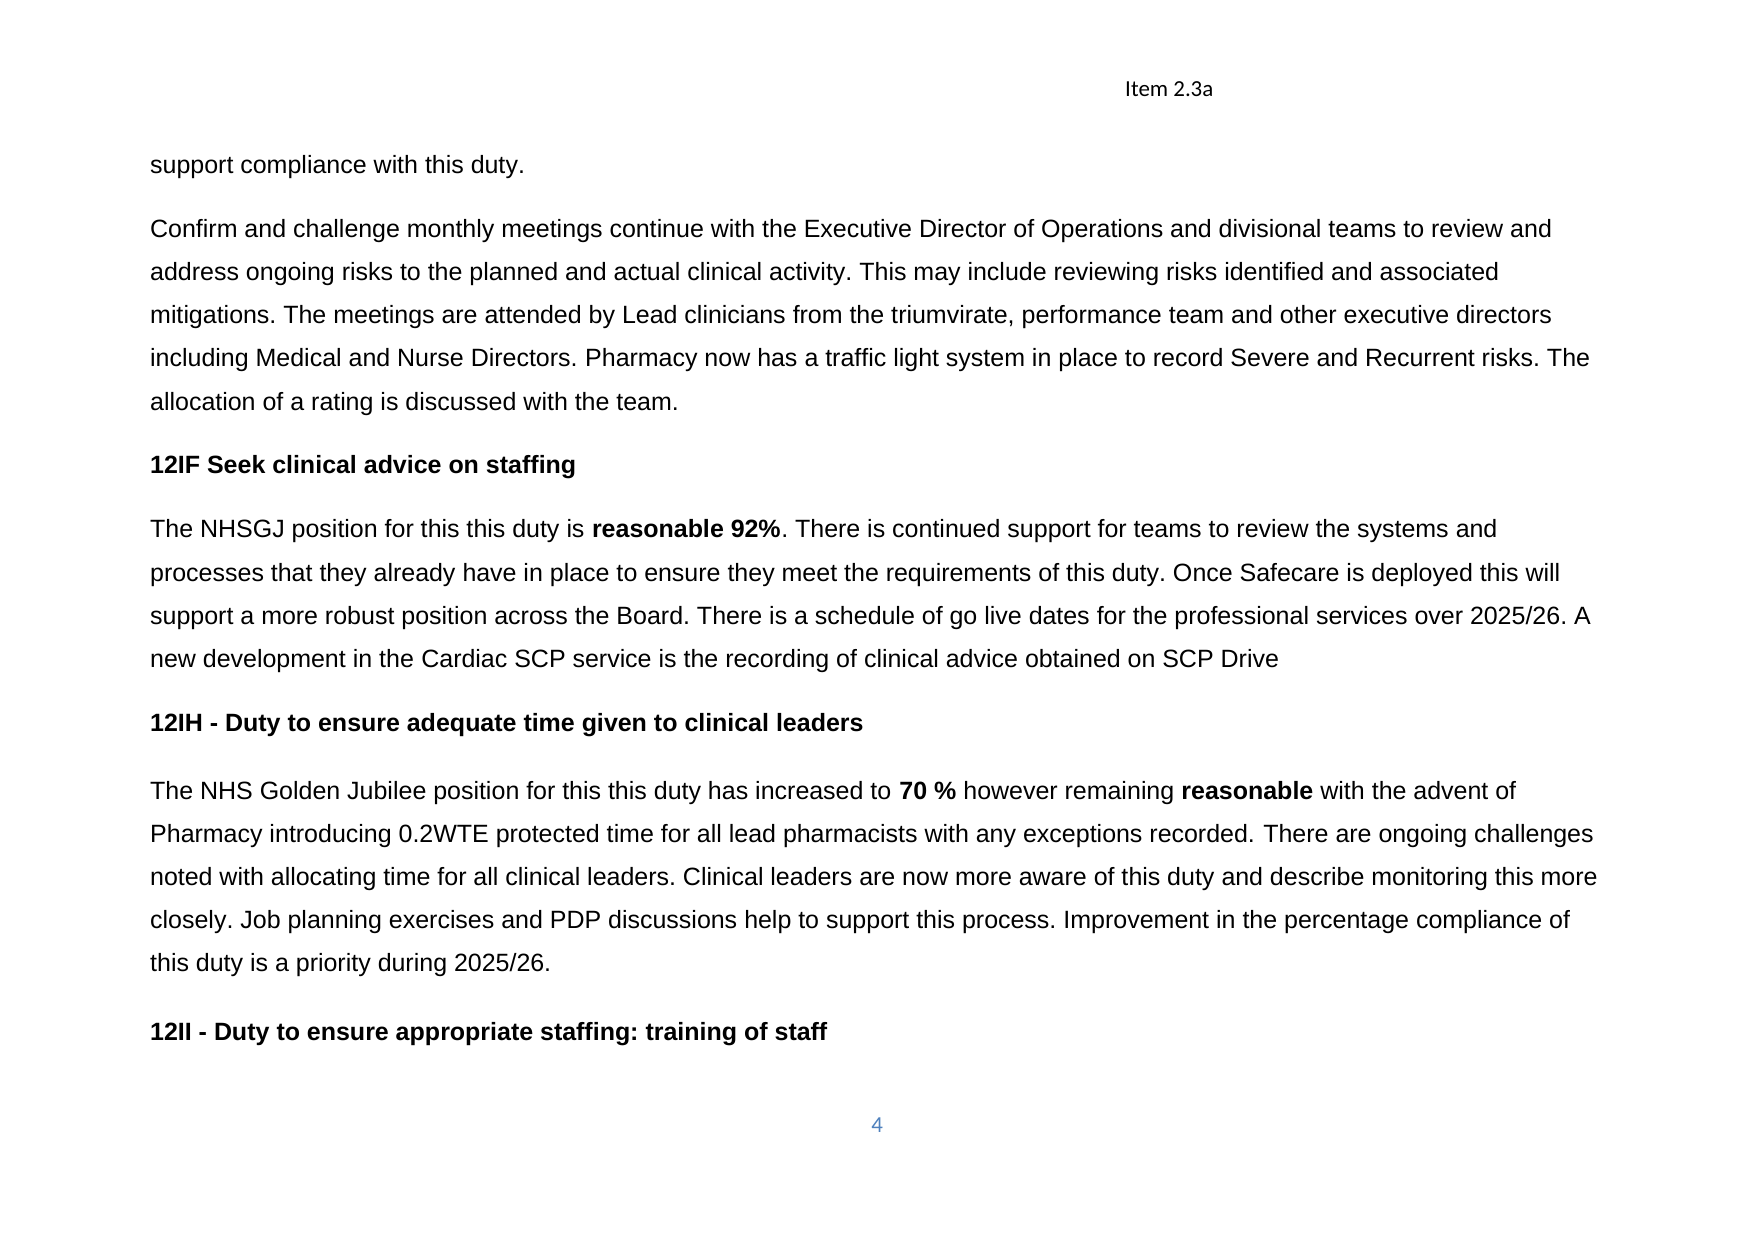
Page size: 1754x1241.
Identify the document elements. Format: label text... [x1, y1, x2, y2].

text 12IF Seek clinical advice on staffing [150, 450, 1604, 479]
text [150, 150, 1604, 179]
text Confirm and challenge monthly meetings continue with the Executive Director of Operations and divisional teams to review and address ongoing risks to the planned and actual clinical activity. This may include reviewing risks identified and associated mitigations. The meetings are attended by Lead clinicians from the triumvirate, performance team and other executive directors including Medical and Nurse Directors. Pharmacy now has a traffic light system in place to record Severe and Recurrent risks. The allocation of a rating is discussed with the team. [150, 214, 1604, 415]
text 12IH - Duty to ensure adequate time given to clinical leaders [150, 708, 1604, 736]
text The NHSGJ position for this this duty is reasonable 92%. There is continued support for teams to review the systems and processes that they already have in place to ensure they meet the requirements of this duty. Once Safecare is deployed this will support a more robust position across the Board. There is a schedule of go live dates for the professional services over 2025/26. A new development in the Cardiac SCP service is the recording of clinical advice obtained on SCP Drive [150, 514, 1604, 672]
text 12II - Duty to ensure appropriate staffing: training of staff [150, 1016, 1604, 1045]
text The NHS Golden Jubilee position for this this duty has increased to 70 % however remaining reasonable with the advent of Pharmacy introducing 0.2WTE protected time for all lead pharmacists with any exceptions recorded. There are ongoing challenges noted with allocating time for all clinical leaders. Clinical leaders are now more aware of this duty and describe monitoring this more closely. Job planning exercises and PDP discussions help to support this process. Improvement in the percentage compliance of this duty is a priority during 2025/26. [150, 776, 1604, 977]
